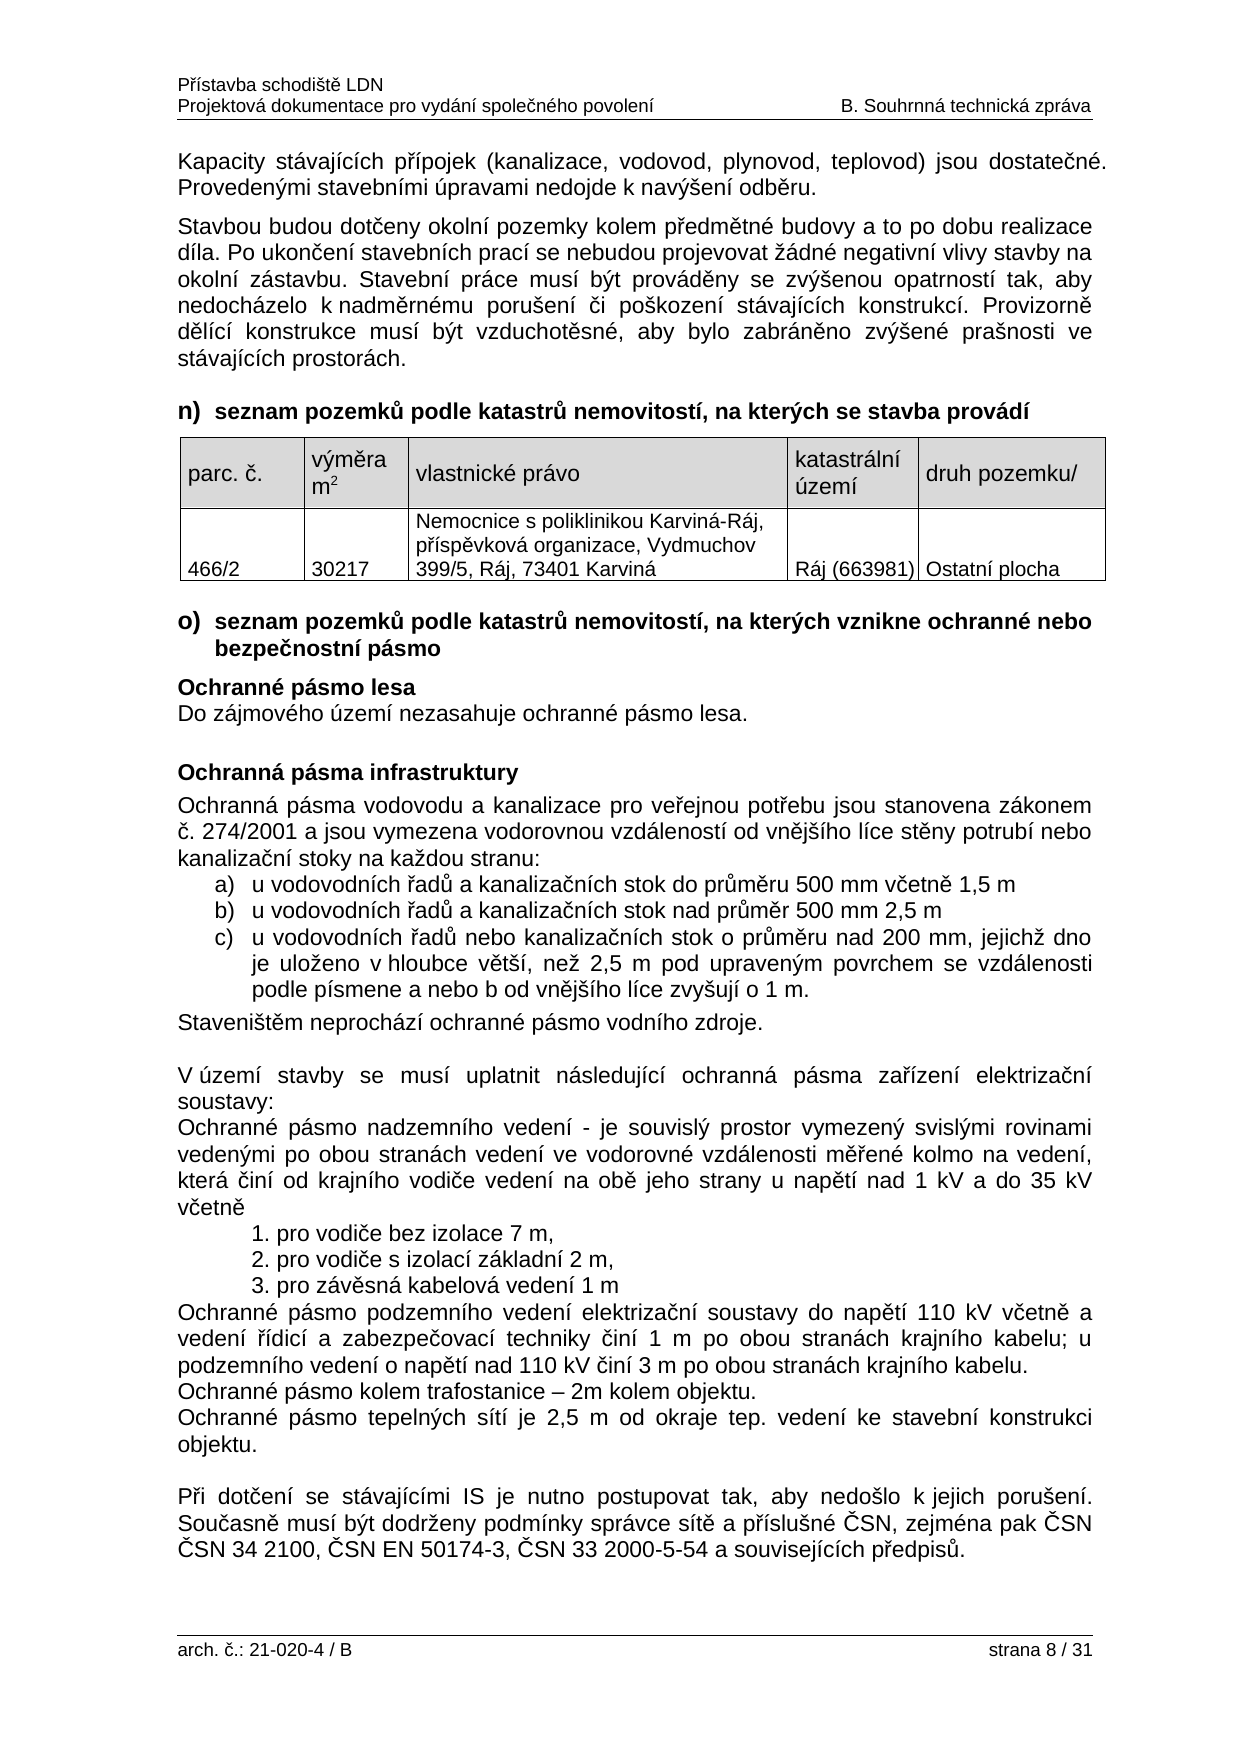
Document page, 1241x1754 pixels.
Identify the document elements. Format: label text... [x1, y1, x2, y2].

list u vodovodních řadů a kanalizačních stok do průměru 500 mm včetně 1,5 m [214, 871, 1093, 897]
table_header parc. č. [181, 438, 304, 507]
text 2. pro vodiče s izolací základní 2 m, [251, 1246, 1093, 1272]
text Ochranné pásmo tepelných sítí je 2,5 m od okraje tep. vedení ke stavební konstrukci objektu. [177, 1404, 1093, 1457]
text Do zájmového území nezasahuje ochranné pásmo lesa. [177, 700, 1093, 727]
text Staveništěm neprochází ochranné pásmo vodního zdroje. [177, 1009, 1093, 1035]
text 1. pro vodiče bez izolace 7 m, [251, 1220, 1093, 1246]
text Ochranné pásmo kolem trafostanice – 2m kolem objektu. [177, 1378, 1093, 1404]
list seznam pozemků podle katastrů nemovitostí, na kterých se stavba provádí [177, 396, 1093, 425]
text Ochranné pásmo lesa [177, 674, 1093, 700]
table_cell 466/2 [181, 509, 304, 580]
table_cell Ostatní plocha [919, 509, 1105, 580]
list seznam pozemků podle katastrů nemovitostí, na kterých vznikne ochranné nebo bezpečnostní pásmo [177, 606, 1093, 661]
text 3. pro závěsná kabelová vedení 1 m [251, 1272, 1093, 1299]
text Ochranné pásmo podzemního vedení elektrizační soustavy do napětí 110 kV včetně a vedení řídicí a zabezpečovací techniky činí 1 m po obou stranách krajního kabelu; u podzemního vedení o napětí nad 110 kV činí 3 m po obou stranách krajního kabelu. [177, 1299, 1093, 1378]
text Ochranné pásmo nadzemního vedení - je souvislý prostor vymezený svislými rovinami vedenými po obou stranách vedení ve vodorovné vzdálenosti měřené kolmo na vedení, která činí od krajního vodiče vedení na obě jeho strany u napětí nad 1 kV a do 35 kV včetně [177, 1114, 1093, 1220]
list u vodovodních řadů a kanalizačních stok nad průměr 500 mm 2,5 m [214, 897, 1093, 924]
table_header vlastnické právo [409, 438, 787, 507]
table_cell 30217 [305, 509, 408, 580]
list u vodovodních řadů nebo kanalizačních stok o průměru nad 200 mm, jejichž dno je uloženo v hloubce větší, než 2,5 m pod upraveným povrchem se vzdálenosti podle písmene a nebo b od vnějšího líce zvyšují o 1 m. [214, 924, 1093, 1003]
text Ochranná pásma infrastruktury [177, 759, 1093, 786]
table_header katastrální území [788, 438, 918, 507]
text Stavbou budou dotčeny okolní pozemky kolem předmětné budovy a to po dobu realizace díla. Po ukončení stavebních prací se nebudou projevovat žádné negativní vlivy stavby na okolní zástavbu. Stavební práce musí být prováděny se zvýšenou opatrností tak, aby nedocházelo k nadměrnému porušení či poškození stávajících konstrukcí. Provizorně dělící konstrukce musí být vzduchotěsné, aby bylo zabráněno zvýšené prašnosti ve stávajících prostorách. [177, 213, 1093, 371]
text Při dotčení se stávajícími IS je nutno postupovat tak, aby nedošlo k jejich porušení. Současně musí být dodrženy podmínky správce sítě a příslušné ČSN, zejména pak ČSN ČSN 34 2100, ČSN EN 50174-3, ČSN 33 2000-5-54 a souvisejících předpisů. [177, 1483, 1093, 1562]
text V území stavby se musí uplatnit následující ochranná pásma zařízení elektrizační soustavy: [177, 1062, 1093, 1114]
table_header druh pozemku/ [919, 438, 1105, 507]
text Ochranná pásma vodovodu a kanalizace pro veřejnou potřebu jsou stanovena zákonem č. 274/2001 a jsou vymezena vodorovnou vzdáleností od vnějšího líce stěny potrubí nebo kanalizační stoky na každou stranu: [177, 792, 1093, 871]
table_cell Ráj (663981) [788, 509, 918, 580]
table_header výměra m2 [305, 438, 408, 507]
text Kapacity stávajících přípojek (kanalizace, vodovod, plynovod, teplovod) jsou dostatečné. Provedenými stavebními úpravami nedojde k navýšení odběru. [177, 148, 1108, 200]
table_cell Nemocnice s poliklinikou Karviná-Ráj, příspěvková organizace, Vydmuchov 399/5, Ráj, 73401 Karviná [409, 509, 787, 580]
